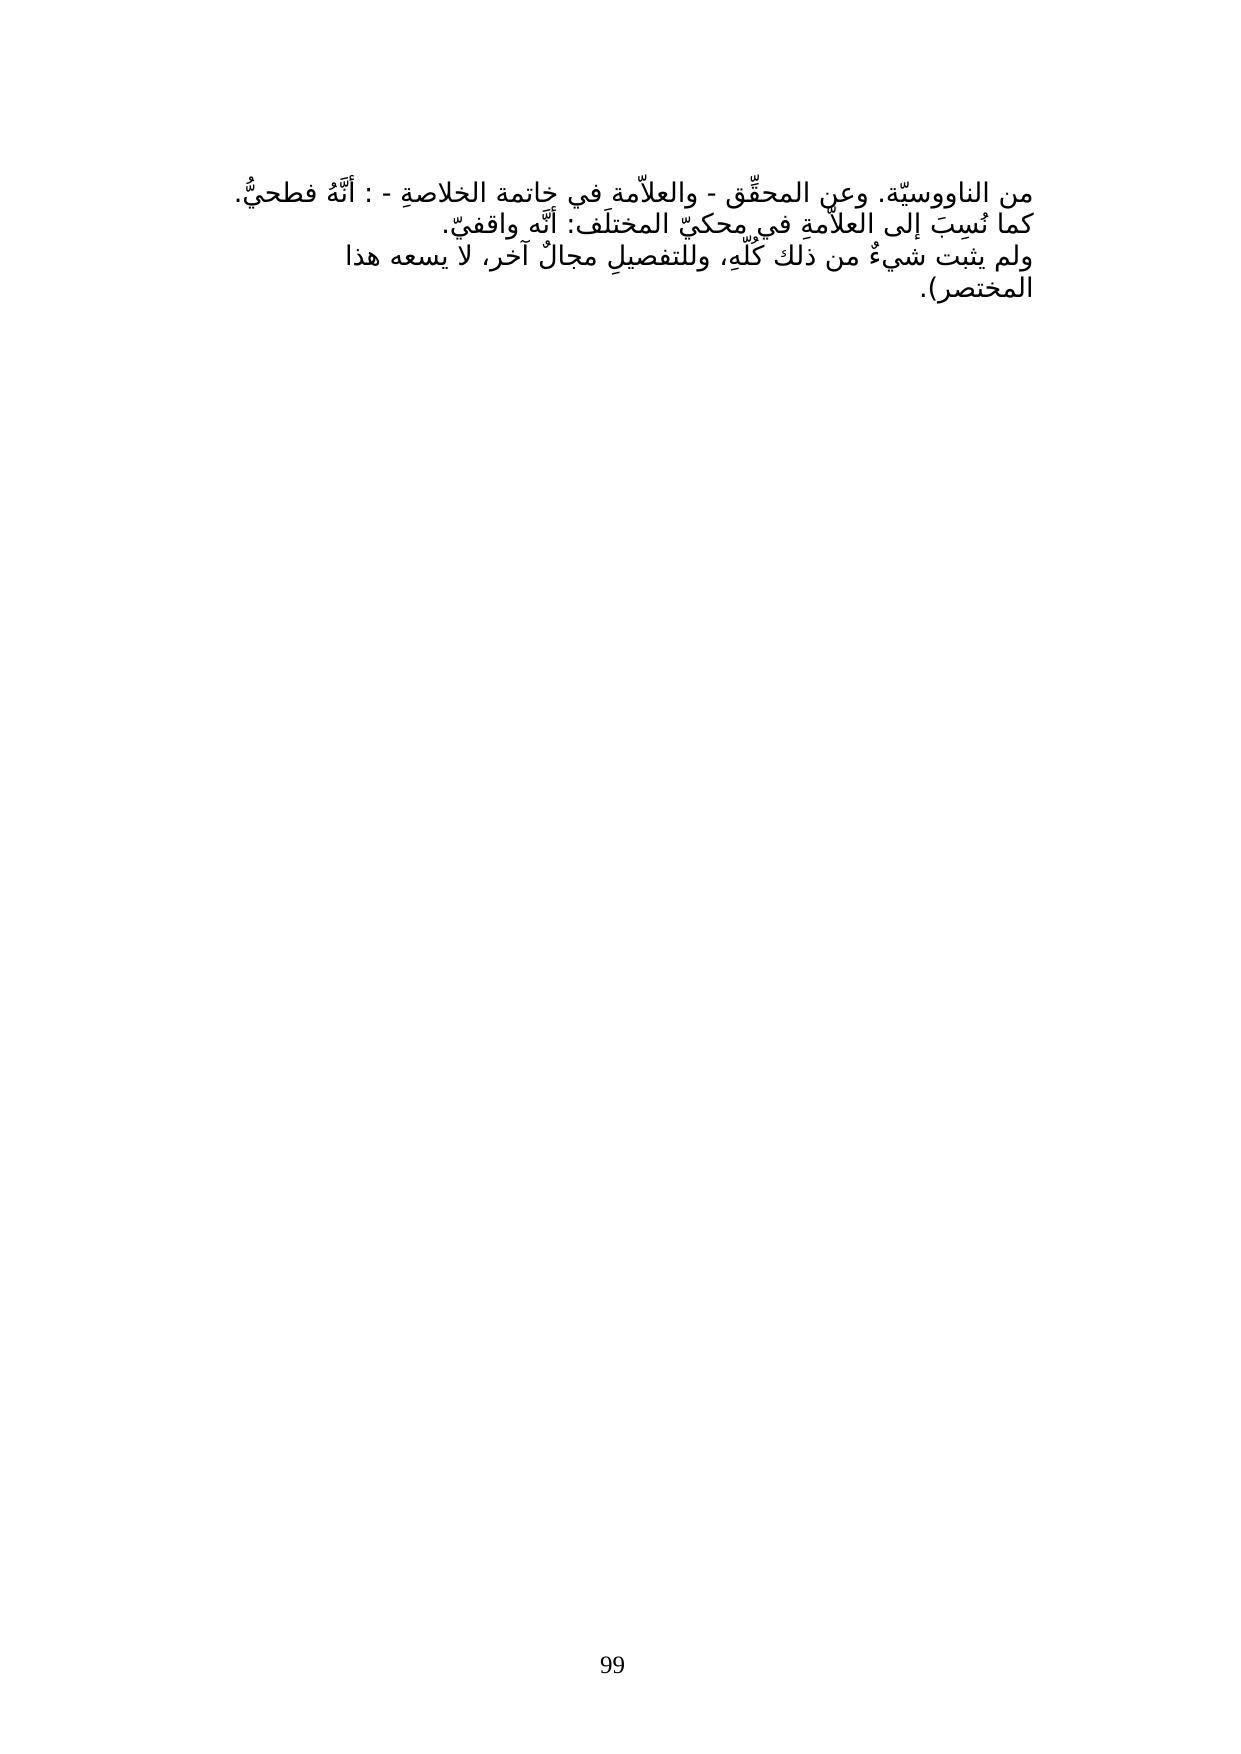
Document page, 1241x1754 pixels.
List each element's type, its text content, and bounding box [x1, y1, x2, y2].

text ولم يثبت شيءٌ من ذلك كُلّهِ، وللتفصيلِ مجالٌ آخر، لا يسعه هذا المختصر). [222, 240, 1033, 303]
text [222, 177, 1033, 240]
